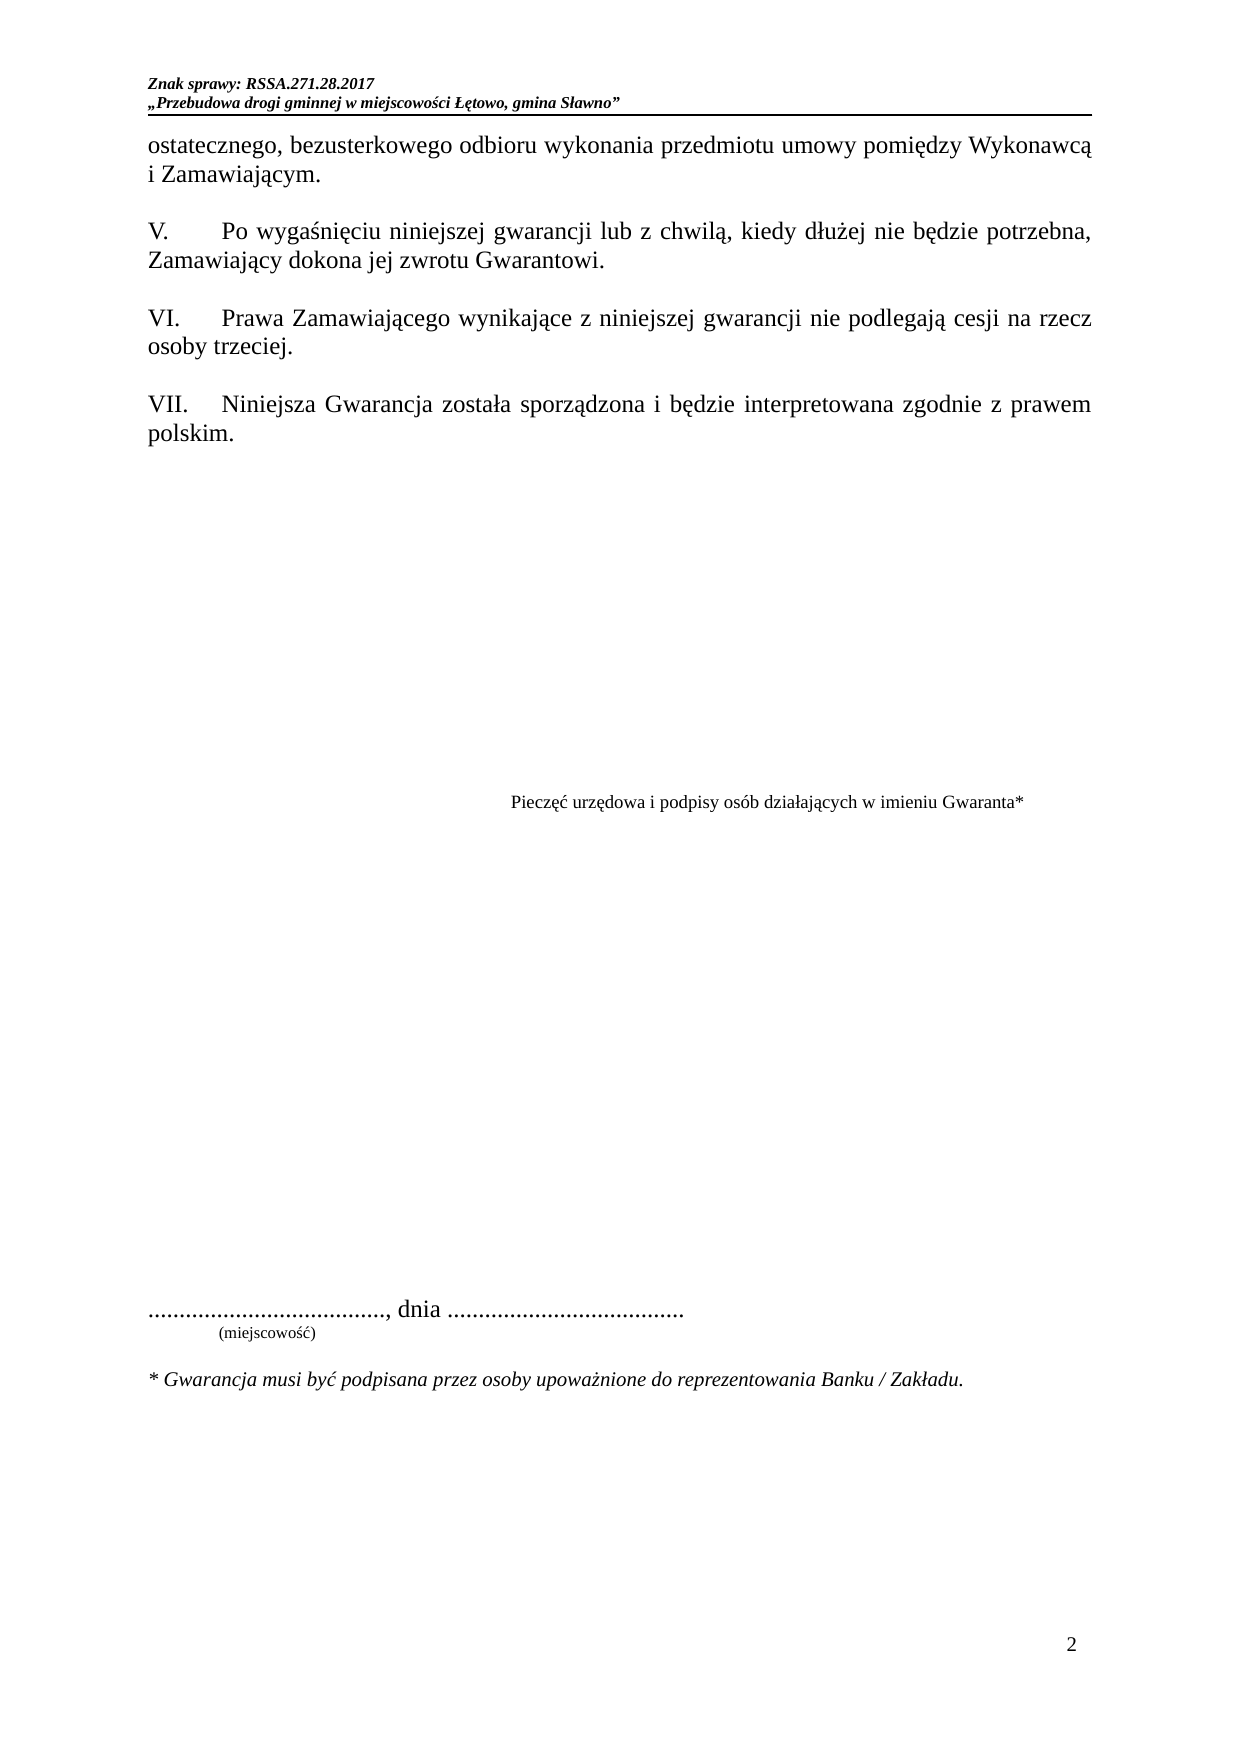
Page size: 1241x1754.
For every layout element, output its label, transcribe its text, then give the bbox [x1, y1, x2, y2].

text VII. Niniejsza Gwarancja została sporządzona i będzie interpretowana zgodnie z prawem polskim. [148, 389, 1092, 446]
text VI. Prawa Zamawiającego wynikające z niniejszej gwarancji nie podlegają cesji na rzecz osoby trzeciej. [148, 303, 1092, 360]
text ......................................, dnia ...................................... [148, 1294, 1092, 1323]
text (miejscowość) [148, 1323, 1092, 1342]
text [148, 130, 1092, 188]
text * Gwarancja musi być podpisana przez osoby upoważnione do reprezentowania Banku / Zakładu. [148, 1367, 1092, 1391]
text V. Po wygaśnięciu niniejszej gwarancji lub z chwilą, kiedy dłużej nie będzie potrzebna, Zamawiający dokona jej zwrotu Gwarantowi. [148, 216, 1092, 274]
text Pieczęć urzędowa i podpisy osób działających w imieniu Gwaranta* [369, 791, 1092, 813]
